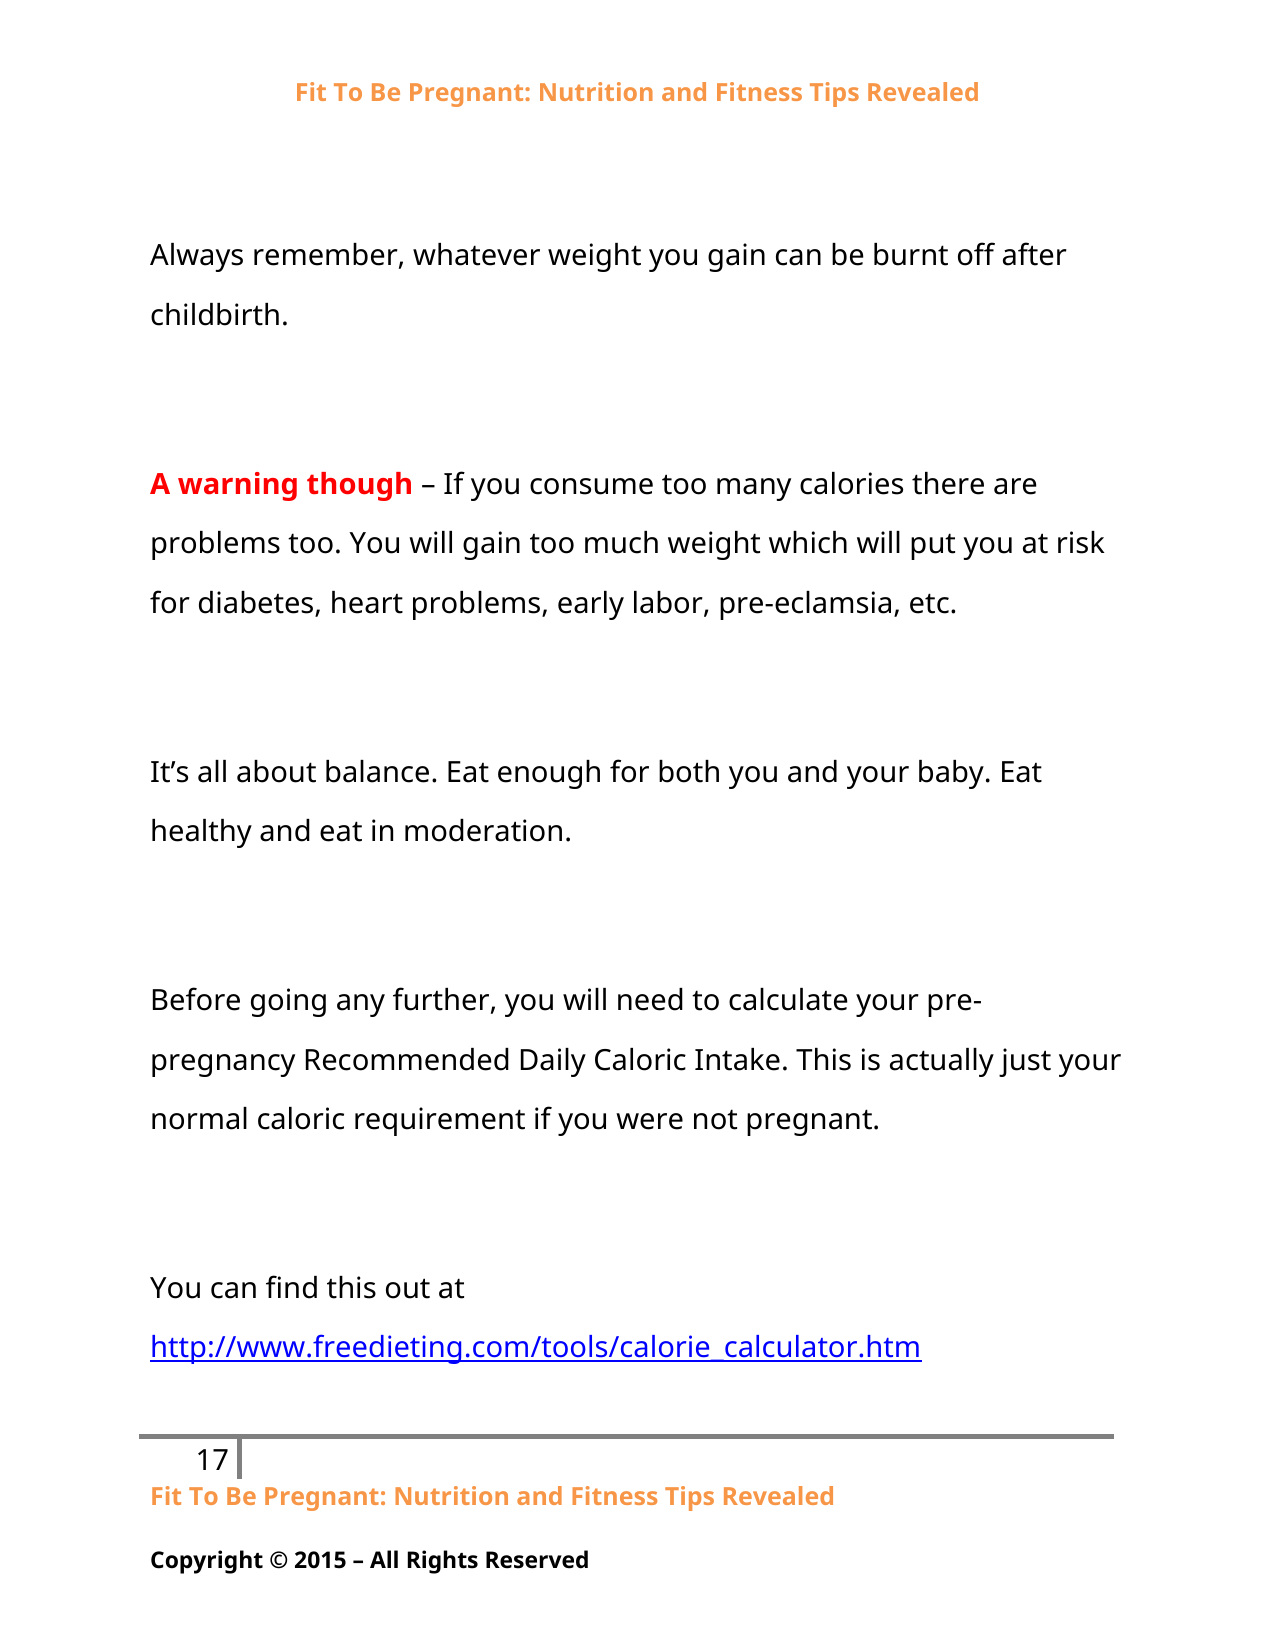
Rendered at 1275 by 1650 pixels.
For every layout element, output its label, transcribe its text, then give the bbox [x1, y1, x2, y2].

text A warning though – If you consume too many calories there are problems too. You will gain too much weight which will put you at risk for diabetes, heart problems, early labor, pre-eclamsia, etc. [150, 463, 1125, 622]
text Before going any further, you will need to calculate your pre-pregnancy Recommended Daily Caloric Intake. This is actually just your normal caloric requirement if you were not pregnant. [150, 979, 1125, 1138]
text Always remember, whatever weight you gain can be burnt off after childbirth. [150, 234, 1125, 334]
text It’s all about balance. Eat enough for both you and your baby. Eat healthy and eat in moderation. [150, 751, 1125, 850]
text You can find this out at http://www.freedieting.com/tools/calorie_calculator.htm [150, 1267, 1125, 1366]
